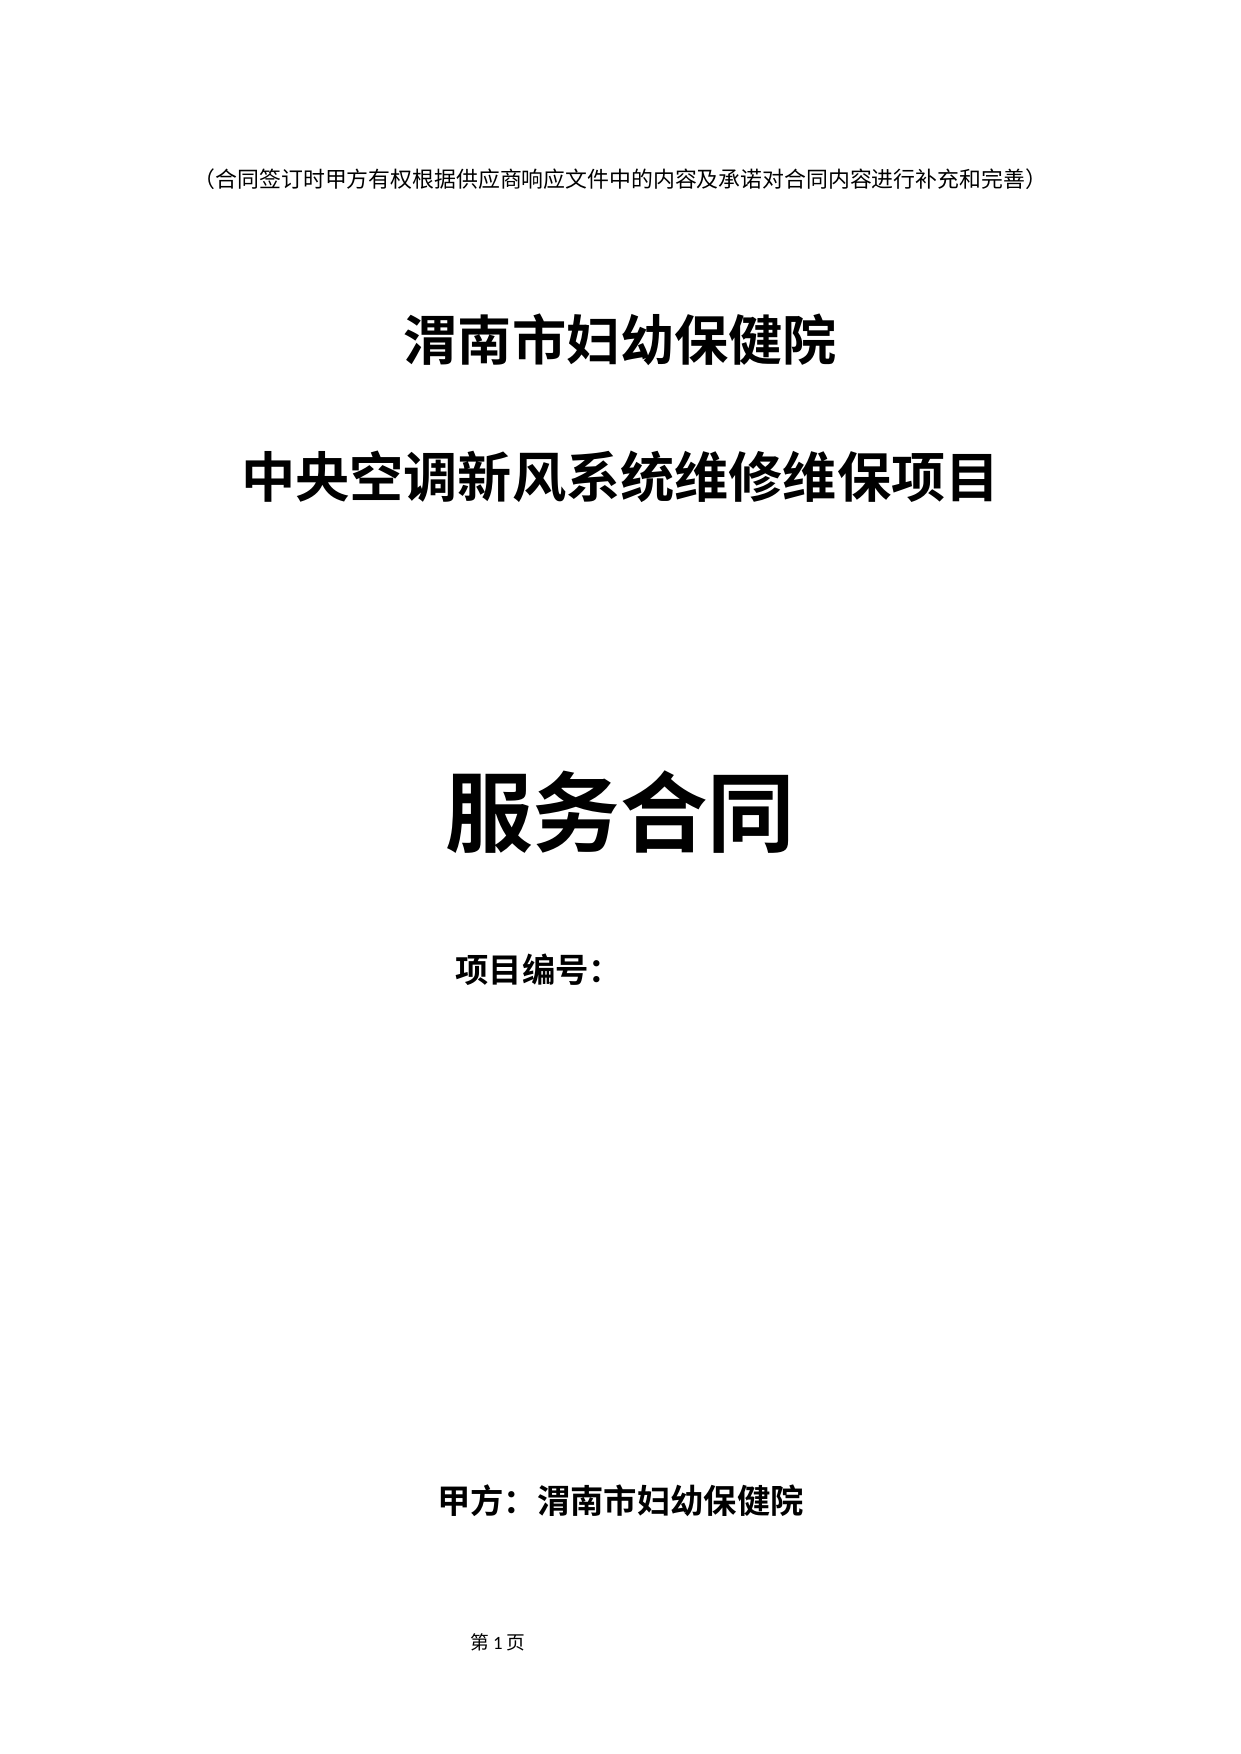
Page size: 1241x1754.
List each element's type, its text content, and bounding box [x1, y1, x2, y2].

text 中央空调新风系统维修维保项目 [187, 425, 1053, 522]
text （合同签订时甲方有权根据供应商响应文件中的内容及承诺对合同内容进行补充和完善） [187, 162, 1053, 194]
text 项目编号： [187, 936, 1053, 1001]
text 甲方：渭南市妇幼保健院 [187, 1466, 1053, 1531]
text 渭南市妇幼保健院 [187, 288, 1053, 386]
text 服务合同 [187, 742, 1053, 872]
